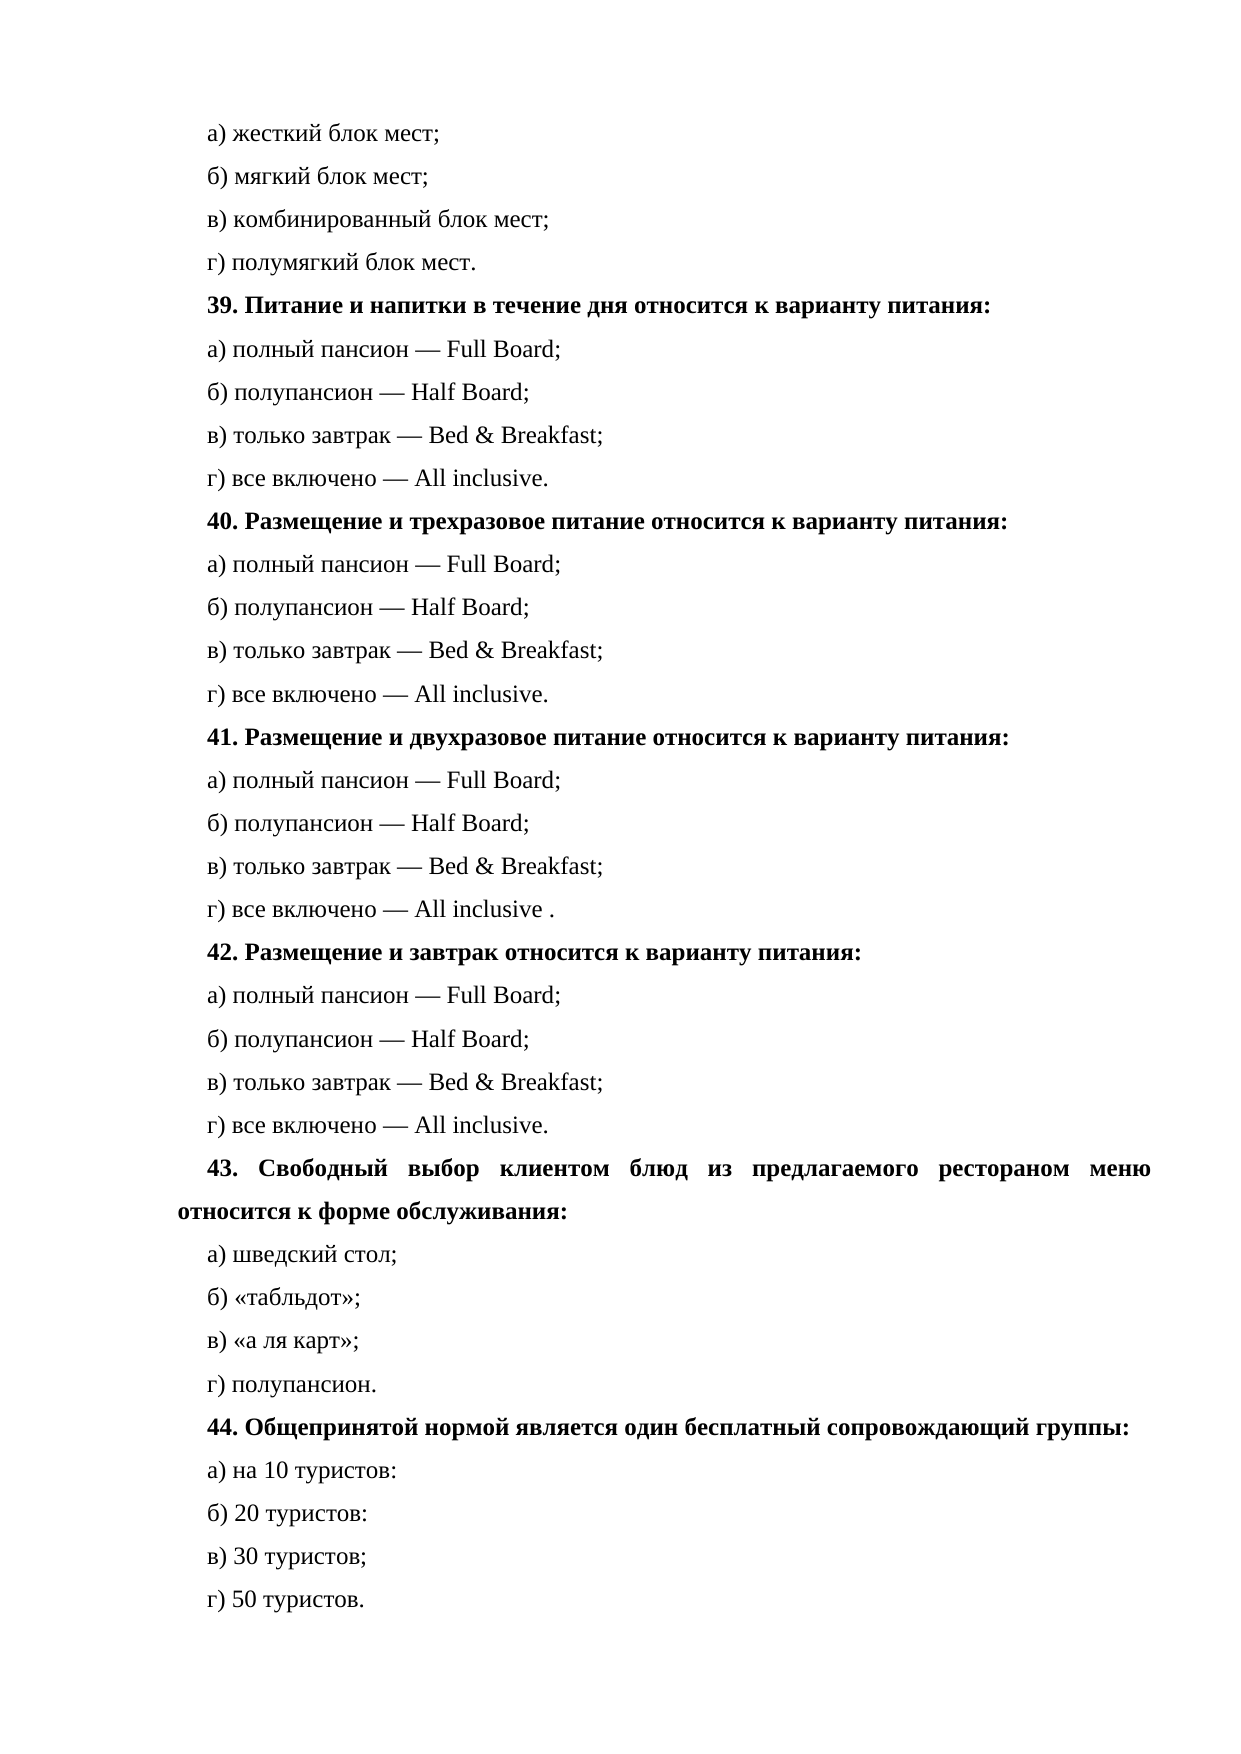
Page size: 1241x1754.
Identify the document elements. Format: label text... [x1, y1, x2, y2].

text г) полупансион. [177, 1369, 1152, 1397]
text б) «табльдот»; [177, 1282, 1152, 1311]
text б) полупансион — Half Board; [177, 808, 1152, 837]
text 44. Общепринятой нормой является один бесплатный сопровождающий группы: [177, 1412, 1152, 1441]
text а) жесткий блок мест; [177, 118, 1152, 147]
text в) 30 туристов; [177, 1541, 1152, 1570]
text а) шведский стол; [177, 1239, 1152, 1268]
text г) полумягкий блок мест. [177, 247, 1152, 276]
text а) на 10 туристов: [177, 1455, 1152, 1484]
text г) все включено — All inclusive. [177, 463, 1152, 492]
text в) комбинированный блок мест; [177, 204, 1152, 233]
text б) полупансион — Half Board; [177, 377, 1152, 406]
text а) полный пансион — Full Board; [177, 334, 1152, 362]
text в) «а ля карт»; [177, 1326, 1152, 1354]
text а) полный пансион — Full Board; [177, 549, 1152, 578]
text б) полупансион — Half Board; [177, 1024, 1152, 1052]
text 39. Питание и напитки в течение дня относится к варианту питания: [177, 291, 1152, 319]
text г) все включено — All inclusive. [177, 679, 1152, 707]
text в) только завтрак — Bed & Breakfast; [177, 1067, 1152, 1096]
text б) 20 туристов: [177, 1498, 1152, 1527]
text г) все включено — All inclusive. [177, 1110, 1152, 1139]
text в) только завтрак — Bed & Breakfast; [177, 420, 1152, 449]
text 41. Размещение и двухразовое питание относится к варианту питания: [177, 722, 1152, 751]
text 40. Размещение и трехразовое питание относится к варианту питания: [177, 506, 1152, 535]
text б) полупансион — Half Board; [177, 592, 1152, 621]
text в) только завтрак — Bed & Breakfast; [177, 636, 1152, 664]
text а) полный пансион — Full Board; [177, 765, 1152, 794]
text в) только завтрак — Bed & Breakfast; [177, 851, 1152, 880]
text 43. Свободный выбор клиентом блюд из предлагаемого рестораном меню относится к форме обслуживания: [177, 1153, 1152, 1225]
text б) мягкий блок мест; [177, 161, 1152, 190]
text г) все включено — All inclusive . [177, 894, 1152, 923]
text а) полный пансион — Full Board; [177, 981, 1152, 1009]
text г) 50 туристов. [177, 1584, 1152, 1613]
text 42. Размещение и завтрак относится к варианту питания: [177, 937, 1152, 966]
